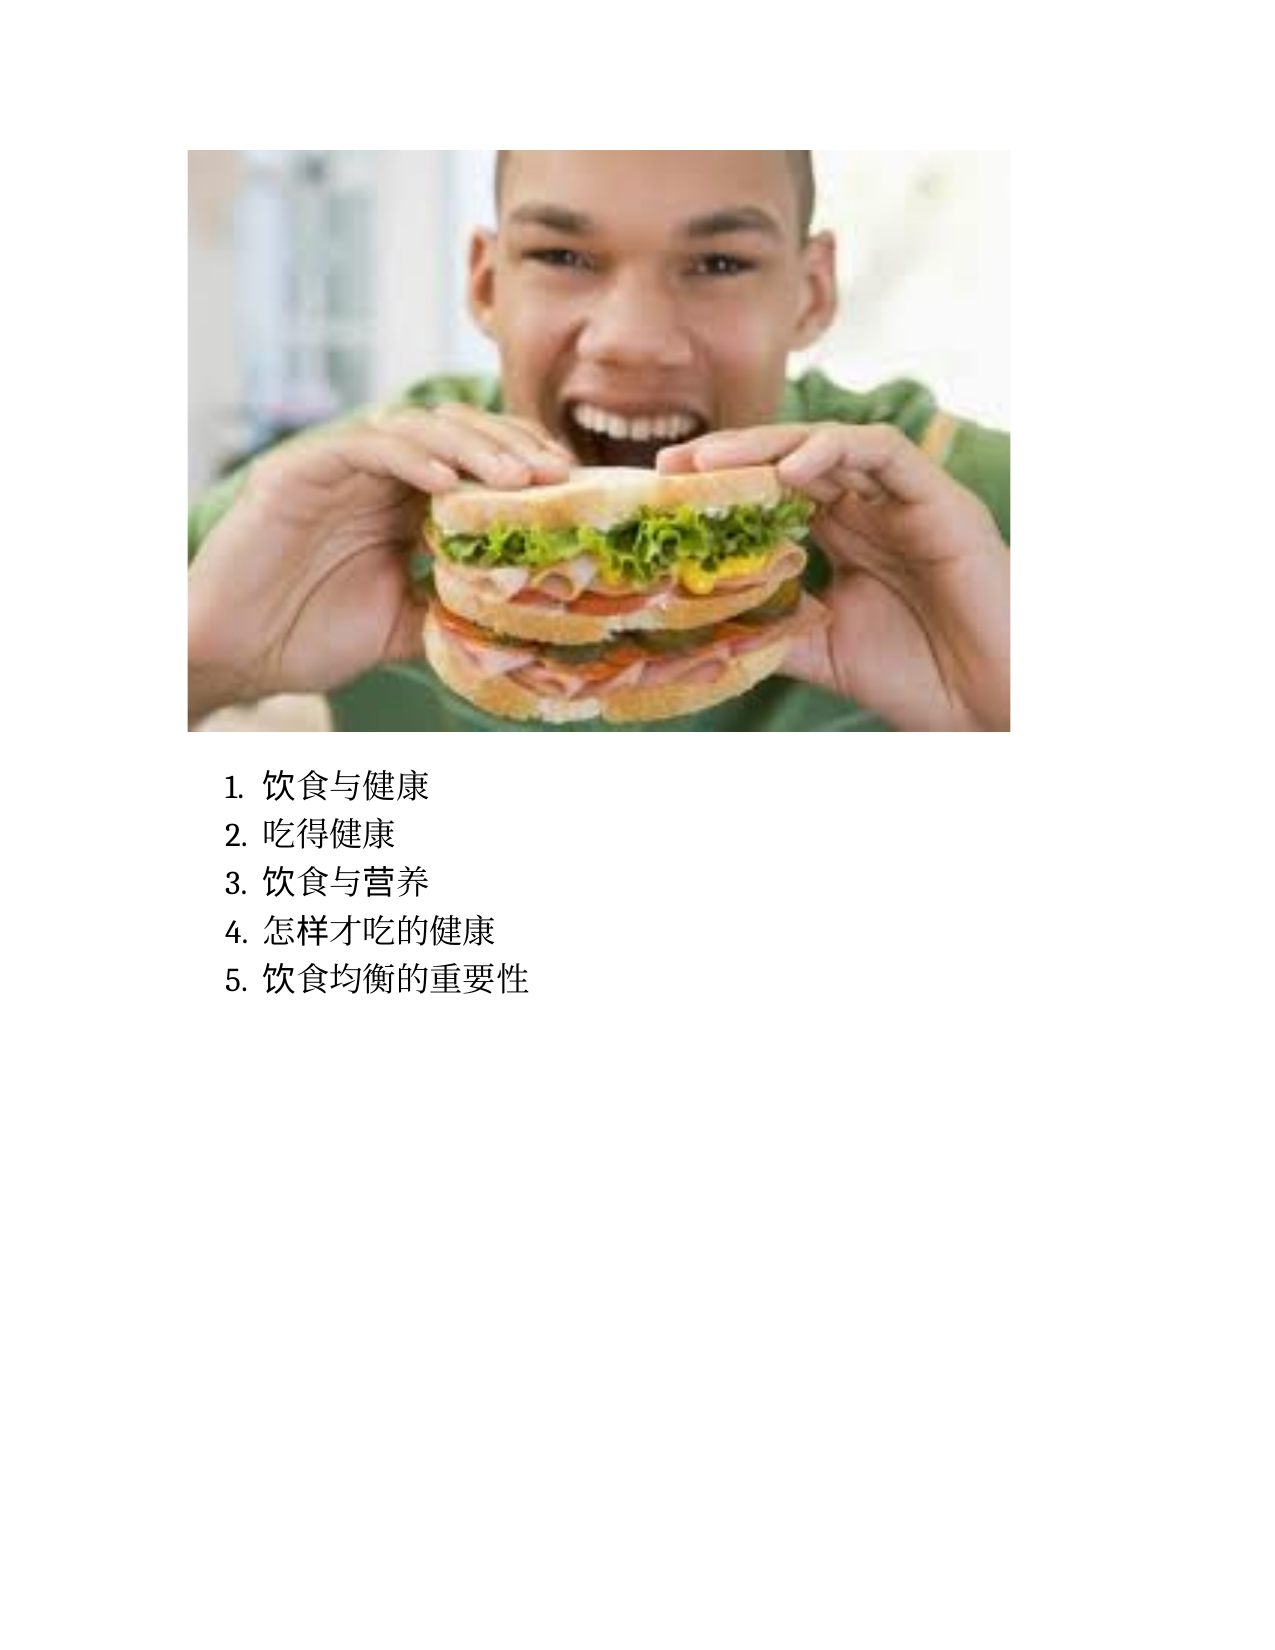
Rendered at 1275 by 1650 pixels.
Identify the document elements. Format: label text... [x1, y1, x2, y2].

list 饮食与健康 [225, 760, 1087, 808]
list 饮食与营养 [225, 856, 1087, 904]
list 饮食均衡的重要性 [225, 953, 1087, 1001]
picture [187, 150, 1011, 732]
list 吃得健康 [225, 808, 1087, 856]
list 怎样才吃的健康 [225, 904, 1087, 953]
